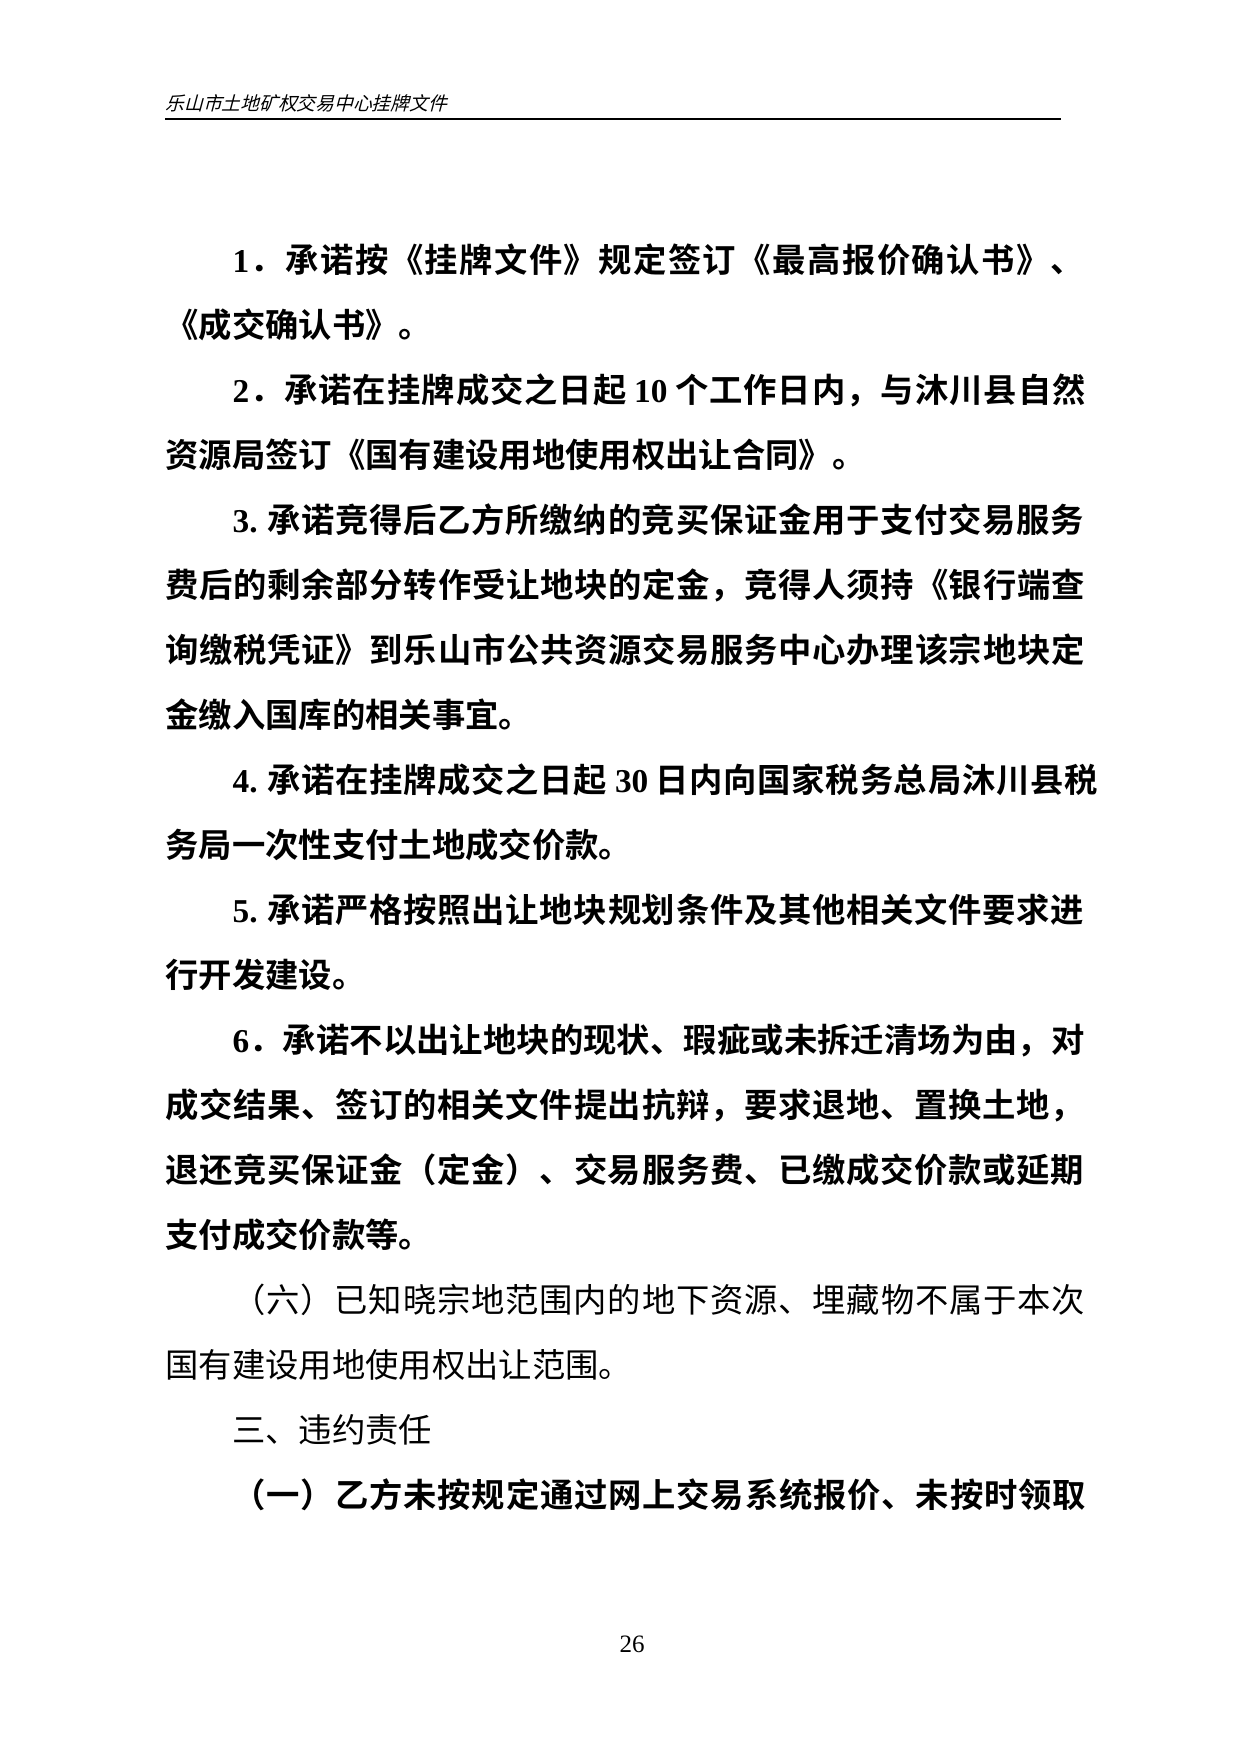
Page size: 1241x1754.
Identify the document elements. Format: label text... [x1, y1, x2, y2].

text （六）已知晓宗地范围内的地下资源、埋藏物不属于本次国有建设用地使用权出让范围。 [165, 1266, 1086, 1396]
text 1．承诺按《挂牌文件》规定签订《最高报价确认书》、《成交确认书》。 [165, 226, 1086, 356]
text 3. 承诺竞得后乙方所缴纳的竞买保证金用于支付交易服务费后的剩余部分转作受让地块的定金，竞得人须持《银行端查询缴税凭证》到乐山市公共资源交易服务中心办理该宗地块定金缴入国库的相关事宜。 [165, 486, 1086, 746]
text 5. 承诺严格按照出让地块规划条件及其他相关文件要求进行开发建设。 [165, 876, 1086, 1006]
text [165, 1461, 1086, 1526]
text 三、违约责任 [165, 1396, 1086, 1461]
text 6．承诺不以出让地块的现状、瑕疵或未拆迁清场为由，对成交结果、签订的相关文件提出抗辩，要求退地、置换土地，退还竞买保证金（定金）、交易服务费、已缴成交价款或延期支付成交价款等。 [165, 1006, 1086, 1266]
text 4. 承诺在挂牌成交之日起30日内向国家税务总局沐川县税务局一次性支付土地成交价款。 [165, 746, 1098, 876]
text 2．承诺在挂牌成交之日起10个工作日内，与沐川县自然资源局签订《国有建设用地使用权出让合同》。 [165, 356, 1086, 486]
